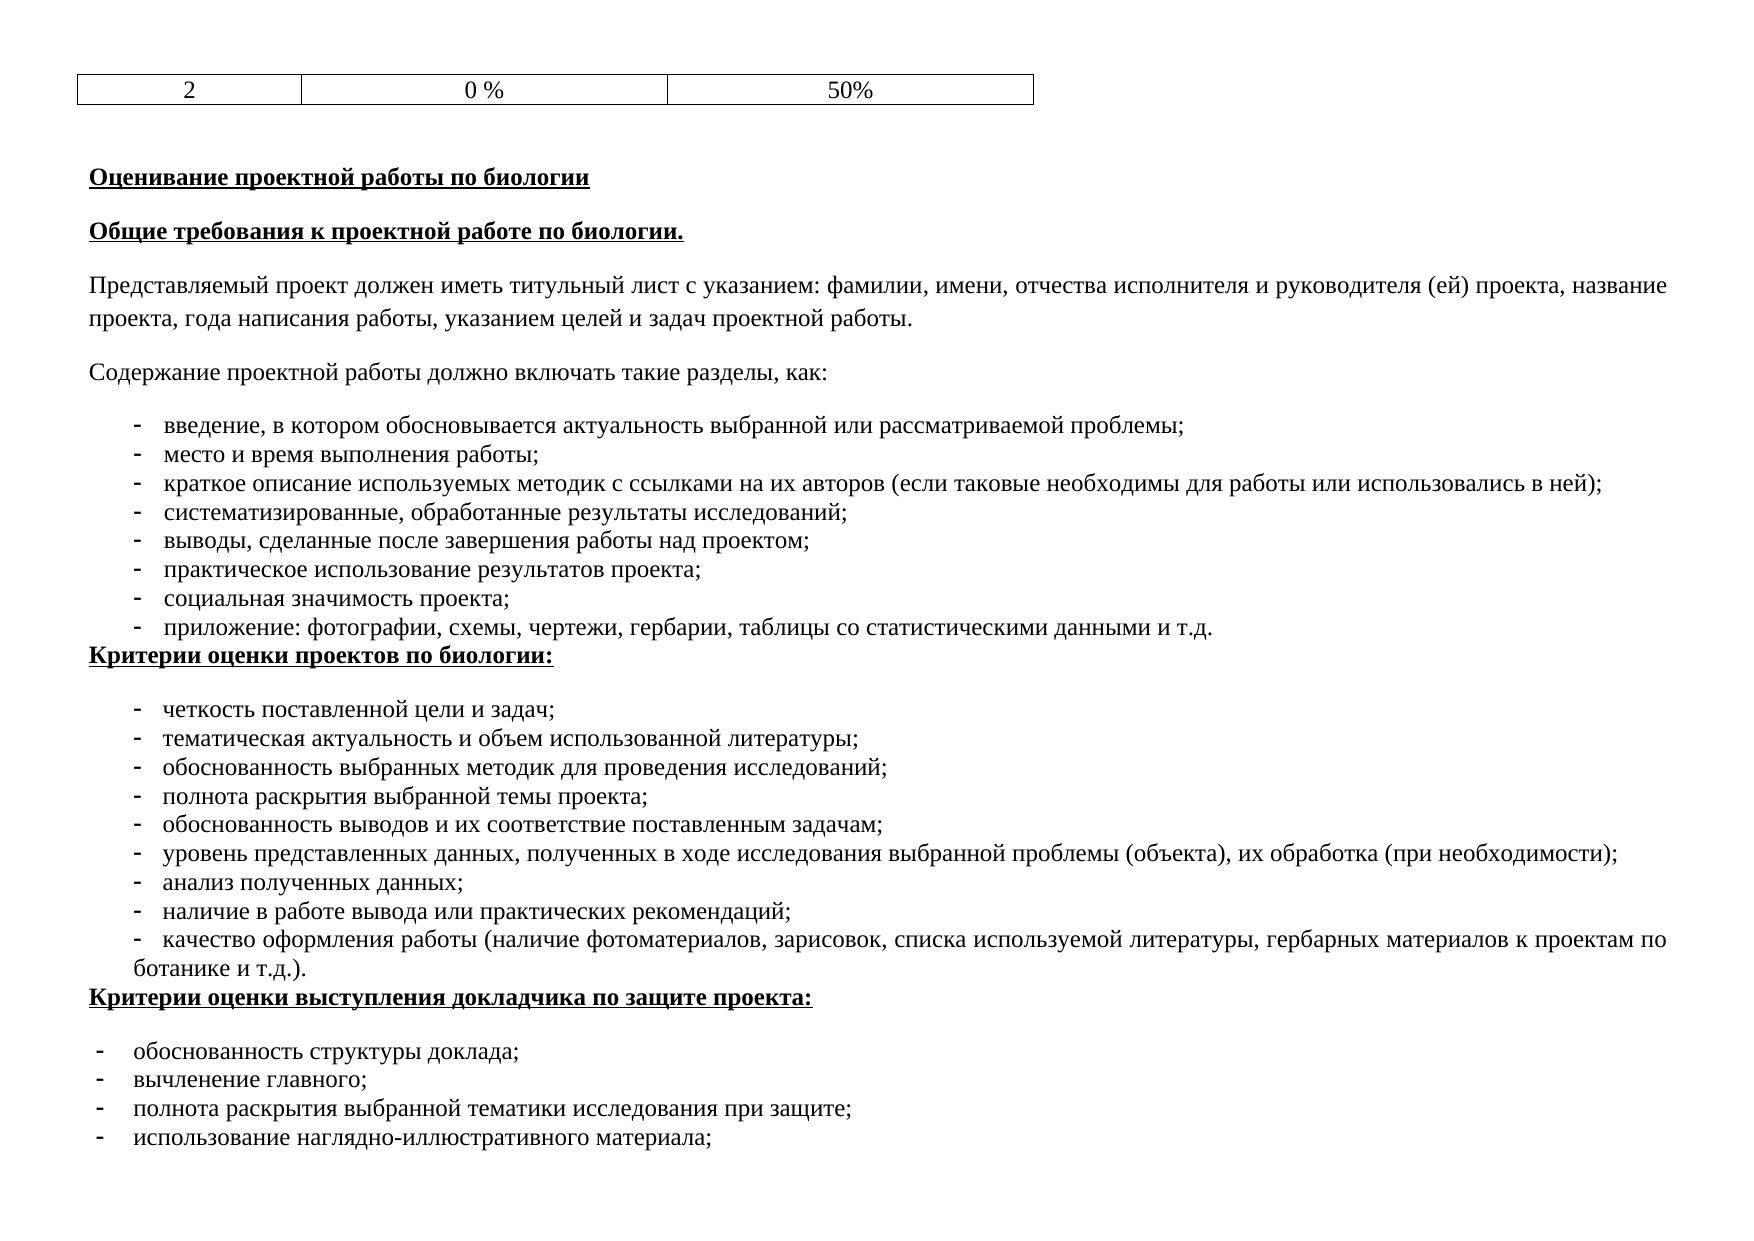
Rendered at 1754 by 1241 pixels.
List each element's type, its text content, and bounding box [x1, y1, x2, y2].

list уровень представленных данных, полученных в ходе исследования выбранной проблемы (объекта), их обработка (при необходимости); [133, 838, 1668, 867]
list краткое описание используемых методик с ссылками на их авторов (если таковые необходимы для работы или использовались в ней); [133, 468, 1668, 497]
list место и время выполнения работы; [133, 439, 1668, 468]
list обоснованность выбранных методик для проведения исследований; [133, 752, 1668, 781]
list анализ полученных данных; [133, 867, 1668, 896]
table_cell 0 % [302, 75, 667, 104]
table_cell 50% [668, 75, 1033, 104]
text Критерии оценки выступления докладчика по защите проекта: [89, 982, 1668, 1011]
list обоснованность структуры доклада; [96, 1036, 1668, 1064]
list четкость поставленной цели и задач; [133, 694, 1668, 723]
list выводы, сделанные после завершения работы над проектом; [133, 526, 1668, 554]
list приложение: фотографии, схемы, чертежи, гербарии, таблицы со статистическими данными и т.д. [133, 612, 1668, 641]
list вычленение главного; [96, 1064, 1668, 1093]
text Оценивание проектной работы по биологии [89, 162, 1668, 191]
list полнота раскрытия выбранной тематики исследования при защите; [96, 1093, 1668, 1122]
text Критерии оценки проектов по биологии: [89, 641, 1668, 669]
list наличие в работе вывода или практических рекомендаций; [133, 896, 1668, 924]
table_cell 2 [78, 75, 301, 104]
text Общие требования к проектной работе по биологии. [89, 216, 1668, 245]
list обоснованность выводов и их соответствие поставленным задачам; [133, 809, 1668, 838]
list полнота раскрытия выбранной темы проекта; [133, 781, 1668, 809]
list использование наглядно-иллюстративного материала; [96, 1122, 1668, 1151]
list введение, в котором обосновывается актуальность выбранной или рассматриваемой проблемы; [133, 411, 1668, 439]
text Содержание проектной работы должно включать такие разделы, как: [89, 357, 1668, 386]
list практическое использование результатов проекта; [133, 554, 1668, 583]
list тематическая актуальность и объем использованной литературы; [133, 723, 1668, 752]
text Представляемый проект должен иметь титульный лист с указанием: фамилии, имени, отчества исполнителя и руководителя (ей) проекта, название проекта, года написания работы, указанием целей и задач проектной работы. [89, 270, 1668, 332]
list качество оформления работы (наличие фотоматериалов, зарисовок, списка используемой литературы, гербарных материалов к проектам по ботанике и т.д.). [133, 924, 1668, 982]
list систематизированные, обработанные результаты исследований; [133, 497, 1668, 526]
list социальная значимость проекта; [133, 583, 1668, 612]
